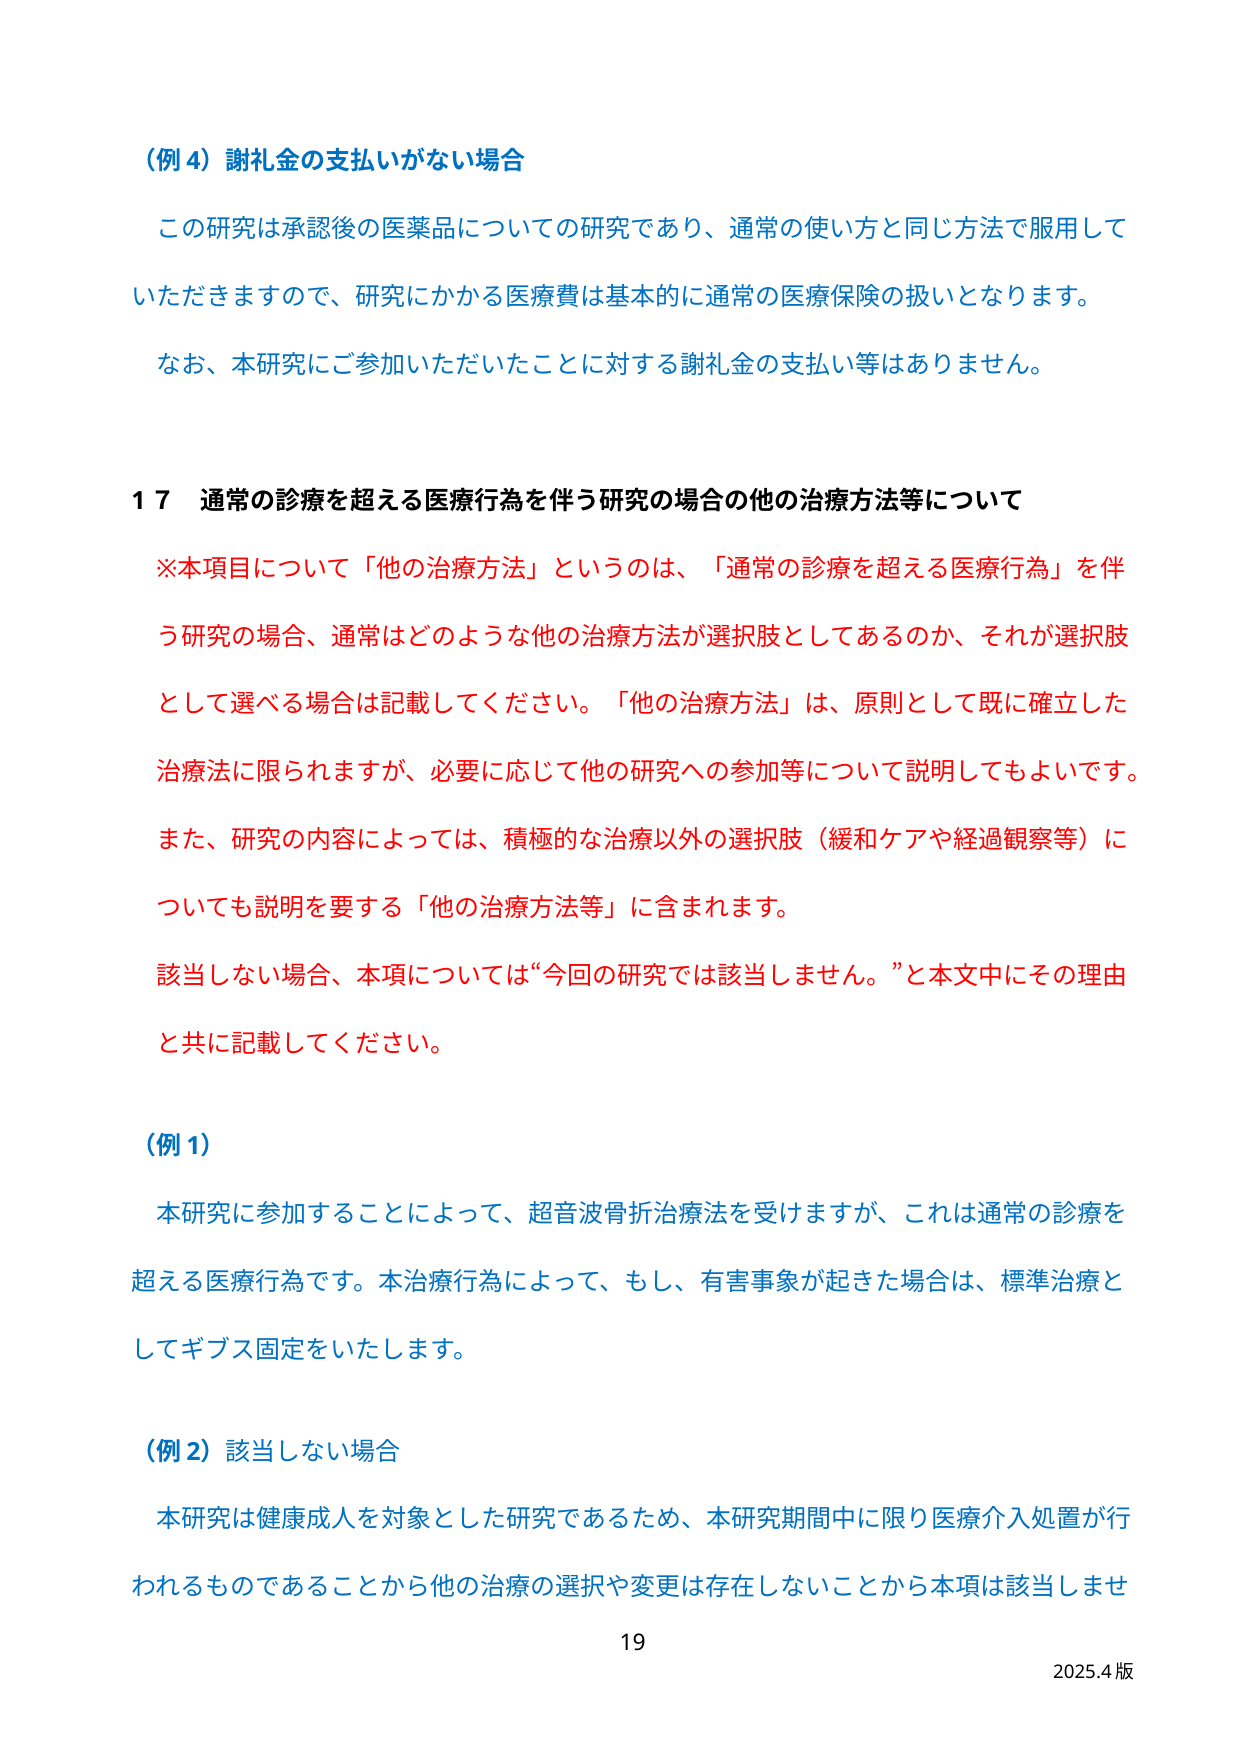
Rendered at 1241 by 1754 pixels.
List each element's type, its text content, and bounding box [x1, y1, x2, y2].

text （例2）該当しない場合 [131, 1415, 1134, 1483]
text 1７ 通常の診療を超える医療行為を伴う研究の場合の他の治療方法等について [131, 464, 1134, 532]
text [131, 193, 1134, 328]
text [131, 1483, 1134, 1619]
text 本研究に参加することによって、超音波骨折治療法を受けますが、これは通常の診療を超える医療行為です。本治療行為によって、もし、有害事象が起きた場合は、標準治療としてギブス固定をいたします。 [131, 1177, 1134, 1381]
text （例1） [131, 1109, 1134, 1177]
text （例4）謝礼金の支払いがない場合 [131, 125, 1134, 193]
text 該当しない場合、本項については“今回の研究では該当しません。”と本文中にその理由と共に記載してください。 [156, 940, 1134, 1076]
text なお、本研究にご参加いただいたことに対する謝礼金の支払い等はありません。 [131, 328, 1134, 396]
text ※本項目について「他の治療方法」というのは、「通常の診療を超える医療行為」を伴う研究の場合、通常はどのような他の治療方法が選択肢としてあるのか、それが選択肢として選べる場合は記載してください。「他の治療方法」は、原則として既に確立した治療法に限られますが、必要に応じて他の研究への参加等について説明してもよいです。また、研究の内容によっては、積極的な治療以外の選択肢（緩和ケアや経過観察等）についても説明を要する「他の治療方法等」に含まれます。 [156, 532, 1134, 940]
